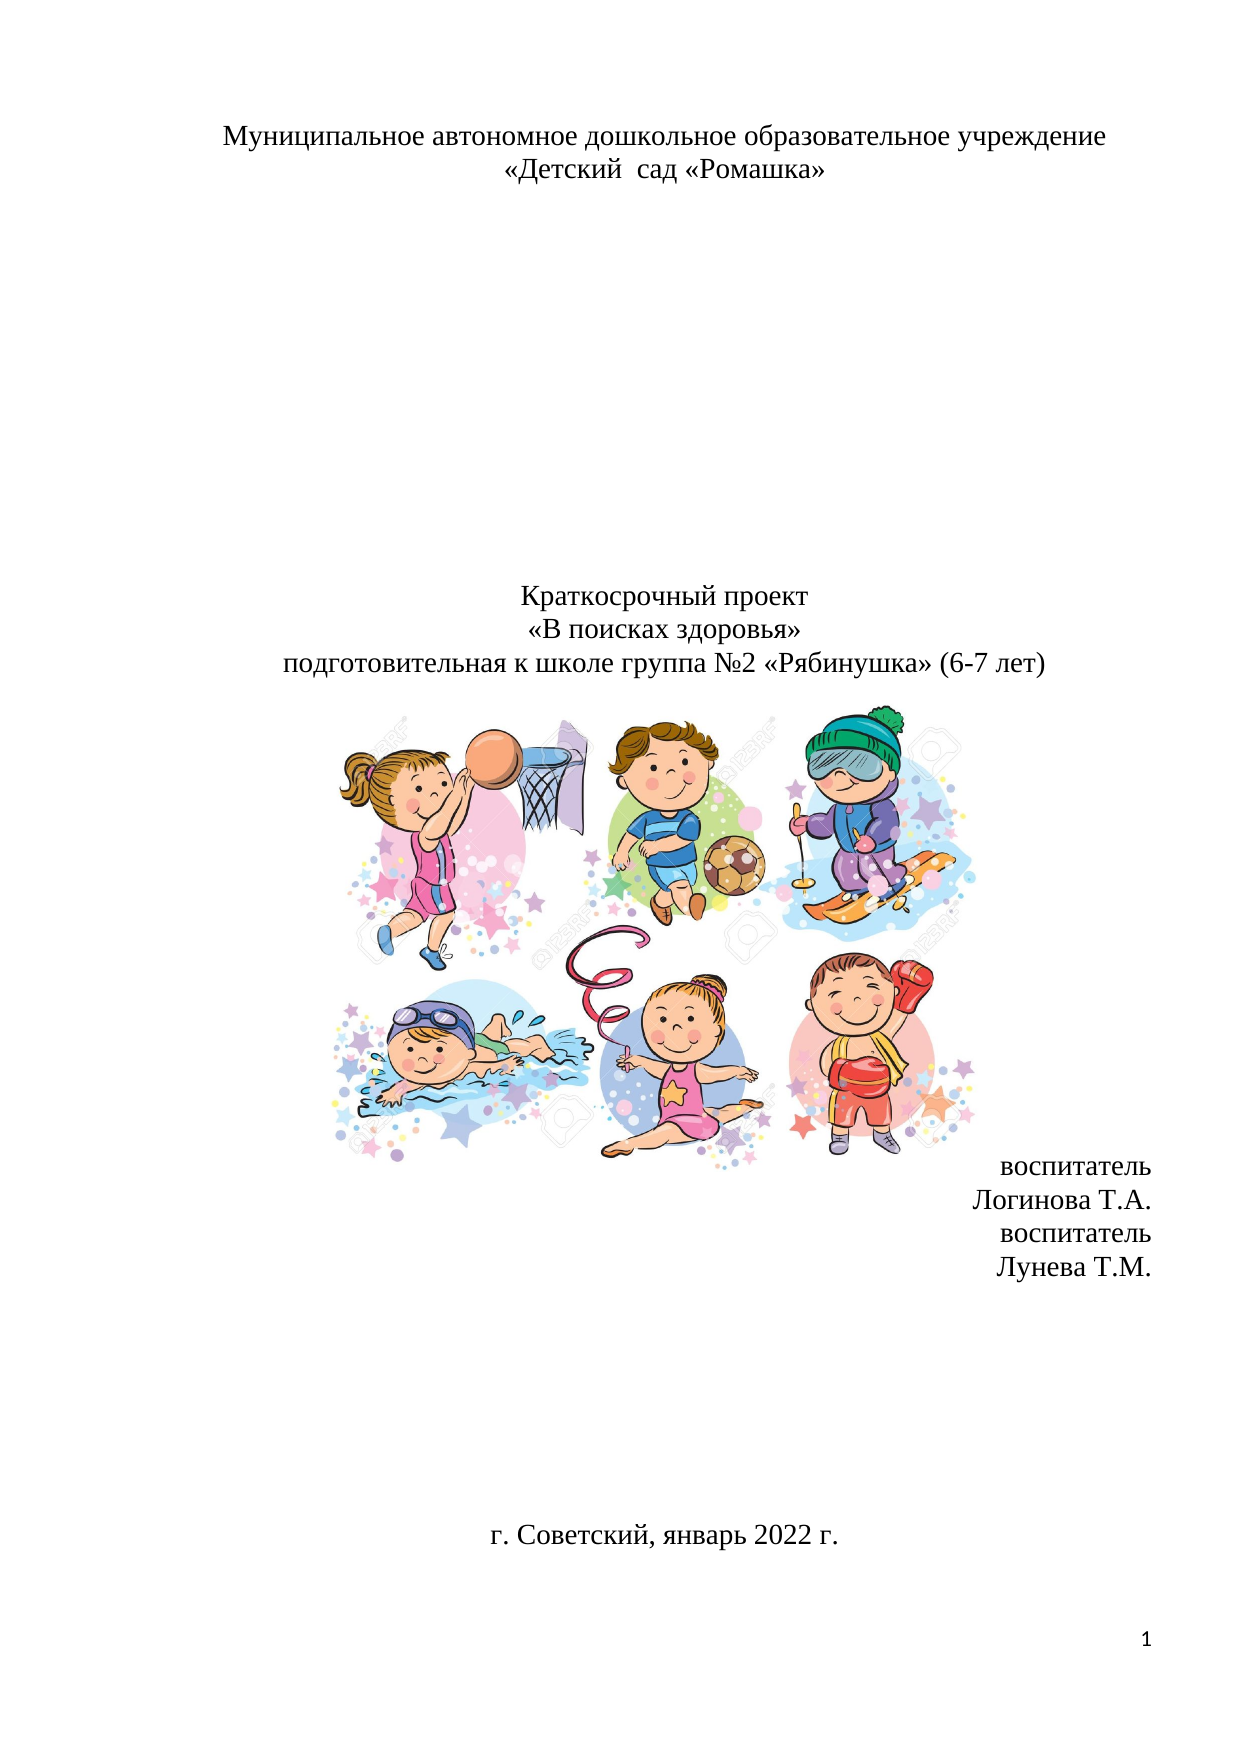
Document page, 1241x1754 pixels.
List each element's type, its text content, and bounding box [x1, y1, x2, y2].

picture [329, 700, 980, 1172]
text Муниципальное автономное дошкольное образовательное учреждение «Детский сад «Ромашка» [177, 118, 1152, 185]
text Лунева Т.М. [177, 1249, 1152, 1282]
text г. Советский, январь 2022 г. [177, 1517, 1152, 1551]
text подготовительная к школе группа №2 «Рябинушка» (6-7 лет) [177, 645, 1152, 679]
text «В поисках здоровья» [177, 612, 1152, 645]
text воспитатель [177, 1148, 1152, 1182]
text воспитатель [177, 1215, 1152, 1249]
text Логинова Т.А. [177, 1182, 1152, 1215]
text Краткосрочный проект [177, 578, 1152, 612]
